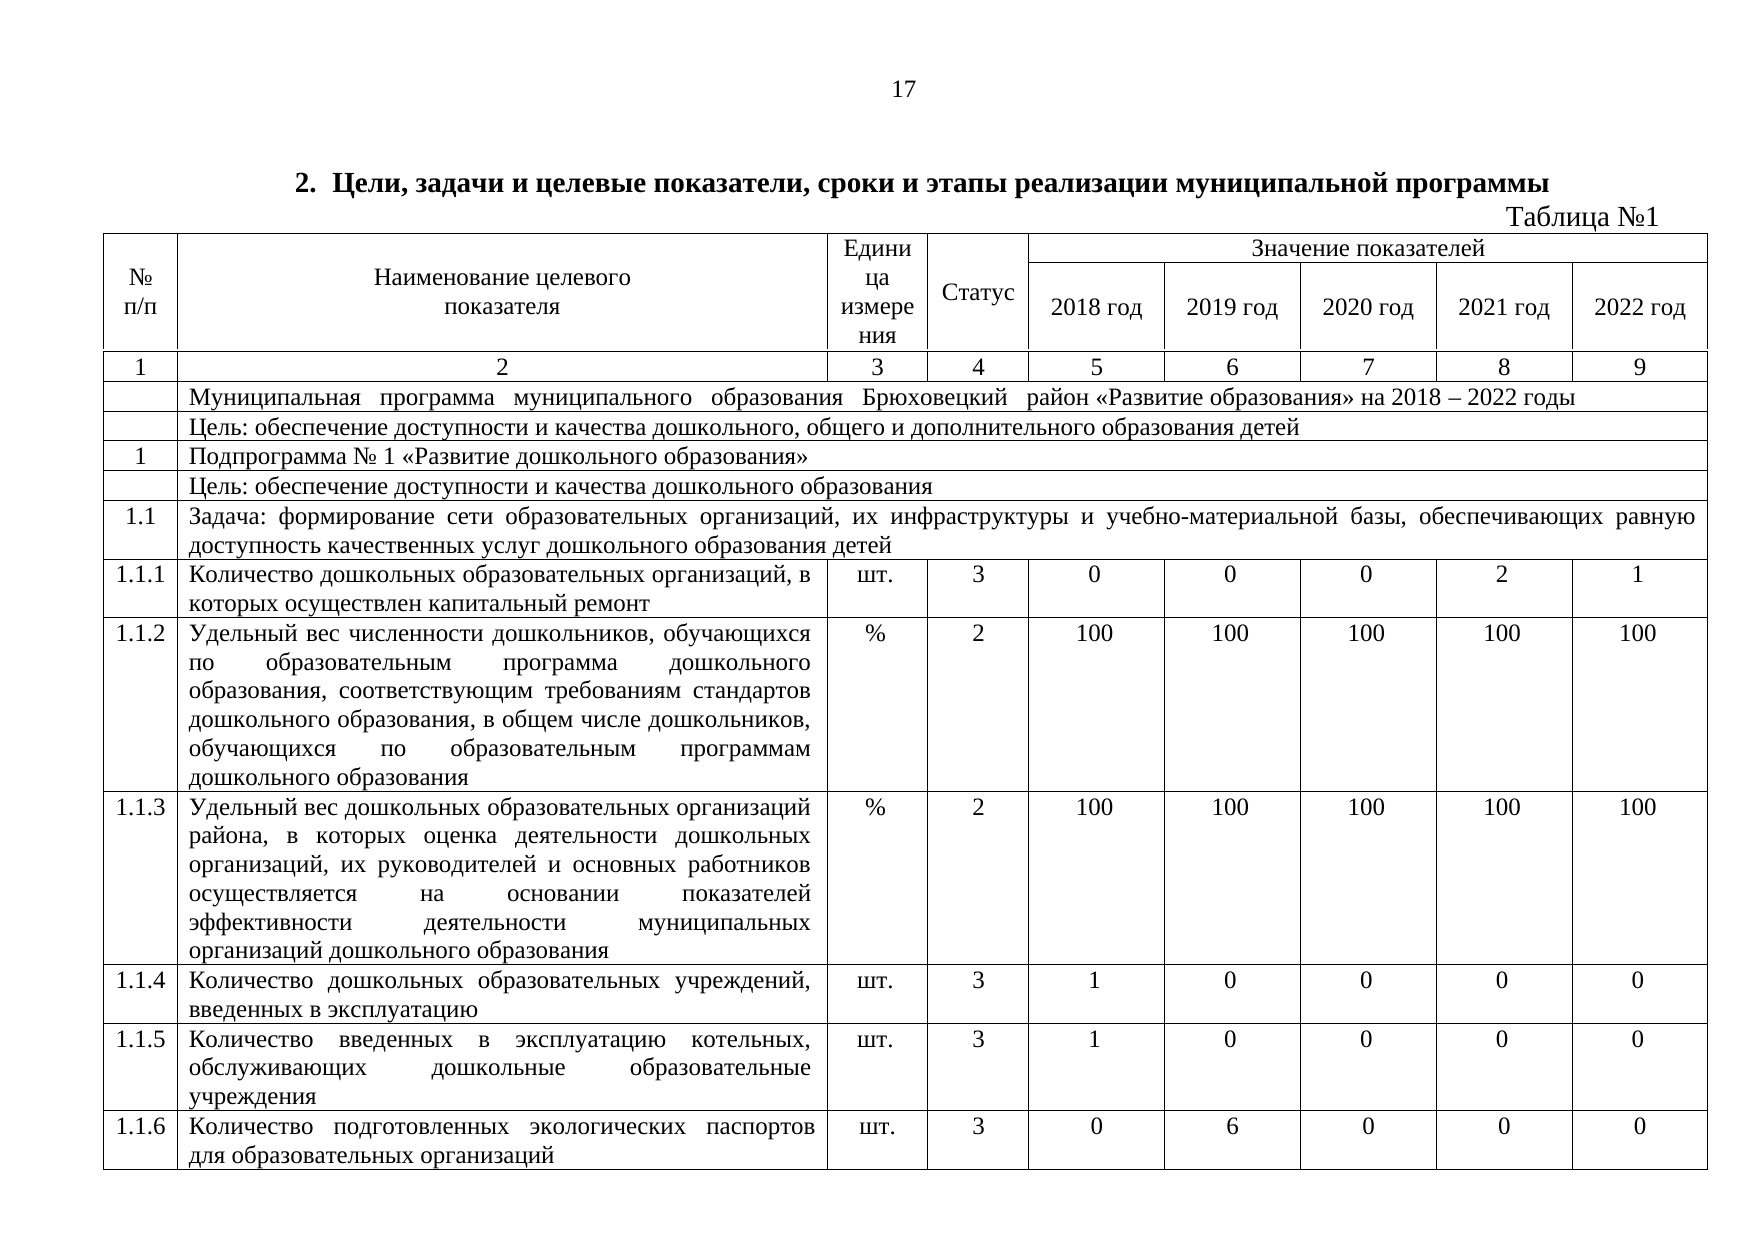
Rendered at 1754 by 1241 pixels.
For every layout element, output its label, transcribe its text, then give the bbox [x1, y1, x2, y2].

table_cell Задача: формирование сети образовательных организаций, их инфраструктуры и учебно-материальной базы, обеспечивающих равную доступность качественных услуг дошкольного образования детей [178, 501, 1707, 558]
table_cell 2019 год [1165, 263, 1300, 348]
table_header 6 [1165, 352, 1300, 381]
table_cell 100 [1437, 792, 1572, 964]
table_cell 1.1.5 [104, 1024, 177, 1110]
table_cell 0 [1165, 560, 1300, 617]
table_cell Количество дошкольных образовательных учреждений, введенных в эксплуатацию [178, 965, 827, 1023]
table_header Значение показателей [1029, 234, 1707, 262]
table_cell 0 [1029, 1111, 1164, 1168]
table_cell Муниципальная программа муниципального образования Брюховецкий район «Развитие образования» на 2018 – 2022 годы [178, 382, 1707, 411]
table_cell 1 [1029, 1024, 1164, 1110]
table_cell шт. [828, 1111, 927, 1168]
table_cell 0 [1301, 1111, 1436, 1168]
table_cell Цель: обеспечение доступности и качества дошкольного образования [178, 471, 1707, 500]
table_header Единица измерения [828, 234, 927, 348]
table_cell Количество дошкольных образовательных организаций, в которых осуществлен капитальный ремонт [178, 560, 827, 617]
table_cell 1 [1029, 965, 1164, 1023]
table_cell 100 [1165, 792, 1300, 964]
table_cell 100 [1029, 792, 1164, 964]
table_cell Количество введенных в эксплуатацию котельных, обслуживающих дошкольные образовательные учреждения [178, 1024, 827, 1110]
table_header 3 [828, 352, 927, 381]
table_cell 1.1.3 [104, 792, 177, 964]
table_cell 100 [1573, 618, 1707, 791]
text Таблица №1 [148, 199, 1659, 232]
table_cell 100 [1573, 792, 1707, 964]
table_cell 1.1.2 [104, 618, 177, 791]
table_cell Цель: обеспечение доступности и качества дошкольного, общего и дополнительного образования детей [178, 412, 1707, 440]
list Цели, задачи и целевые показатели, сроки и этапы реализации муниципальной программы [185, 165, 1659, 199]
table_cell шт. [828, 560, 927, 617]
table_cell 100 [1301, 792, 1436, 964]
table_cell 0 [1573, 965, 1707, 1023]
table_cell Количество подготовленных экологических паспортов для образовательных организаций [178, 1111, 827, 1168]
table_cell 0 [1437, 1111, 1572, 1168]
table_cell 2 [1437, 560, 1572, 617]
table_cell 0 [1301, 1024, 1436, 1110]
table_cell [104, 471, 177, 500]
table_cell Подпрограмма № 1 «Развитие дошкольного образования» [178, 441, 1707, 470]
table_header Статус [928, 234, 1028, 348]
table_header № п/п [104, 234, 177, 348]
table_cell 0 [1301, 560, 1436, 617]
table_cell 1.1.4 [104, 965, 177, 1023]
table_cell 100 [1437, 618, 1572, 791]
table_cell 3 [928, 1111, 1028, 1168]
table_cell 3 [928, 965, 1028, 1023]
table_cell [104, 412, 177, 440]
table_cell 3 [928, 1024, 1028, 1110]
table_cell 2 [928, 618, 1028, 791]
table_header 1 [104, 352, 177, 381]
table_cell 2020 год [1301, 263, 1436, 348]
table_cell 0 [1165, 1024, 1300, 1110]
table_cell 1.1 [104, 501, 177, 558]
table_cell 6 [1165, 1111, 1300, 1168]
table_header 2 [178, 352, 827, 381]
table_cell 0 [1437, 965, 1572, 1023]
table_cell % [828, 792, 927, 964]
table_cell 1 [1573, 560, 1707, 617]
table_cell шт. [828, 965, 927, 1023]
table_cell 0 [1437, 1024, 1572, 1110]
table_cell % [828, 618, 927, 791]
table_cell 1.1.6 [104, 1111, 177, 1168]
table_header 7 [1301, 352, 1436, 381]
table_cell Удельный вес дошкольных образовательных организаций района, в которых оценка деятельности дошкольных организаций, их руководителей и основных работников осуществляется на основании показателей эффективности деятельности муниципальных организаций дошкольного образования [178, 792, 827, 964]
table_cell 100 [1301, 618, 1436, 791]
table_header 5 [1029, 352, 1164, 381]
table_header 8 [1437, 352, 1572, 381]
table_cell 0 [1029, 560, 1164, 617]
table_header Наименование целевого показателя [178, 234, 827, 348]
table_cell 2018 год [1029, 263, 1164, 348]
table_cell 1.1.1 [104, 560, 177, 617]
table_cell 2022 год [1573, 263, 1707, 348]
table_cell 0 [1573, 1024, 1707, 1110]
table_cell 0 [1165, 965, 1300, 1023]
table_cell 2 [928, 792, 1028, 964]
table_cell шт. [828, 1024, 927, 1110]
table_cell 2021 год [1437, 263, 1572, 348]
table_cell 3 [928, 560, 1028, 617]
table_cell 1 [104, 441, 177, 470]
table_cell 0 [1573, 1111, 1707, 1168]
table_cell 100 [1029, 618, 1164, 791]
table_cell 0 [1301, 965, 1436, 1023]
table_cell [104, 382, 177, 411]
table_cell Удельный вес численности дошкольников, обучающихся по образовательным программа дошкольного образования, соответствующим требованиям стандартов дошкольного образования, в общем числе дошкольников, обучающихся по образовательным программам дошкольного образования [178, 618, 827, 791]
table_cell 100 [1165, 618, 1300, 791]
table_header 4 [928, 352, 1028, 381]
table_header 9 [1573, 352, 1707, 381]
